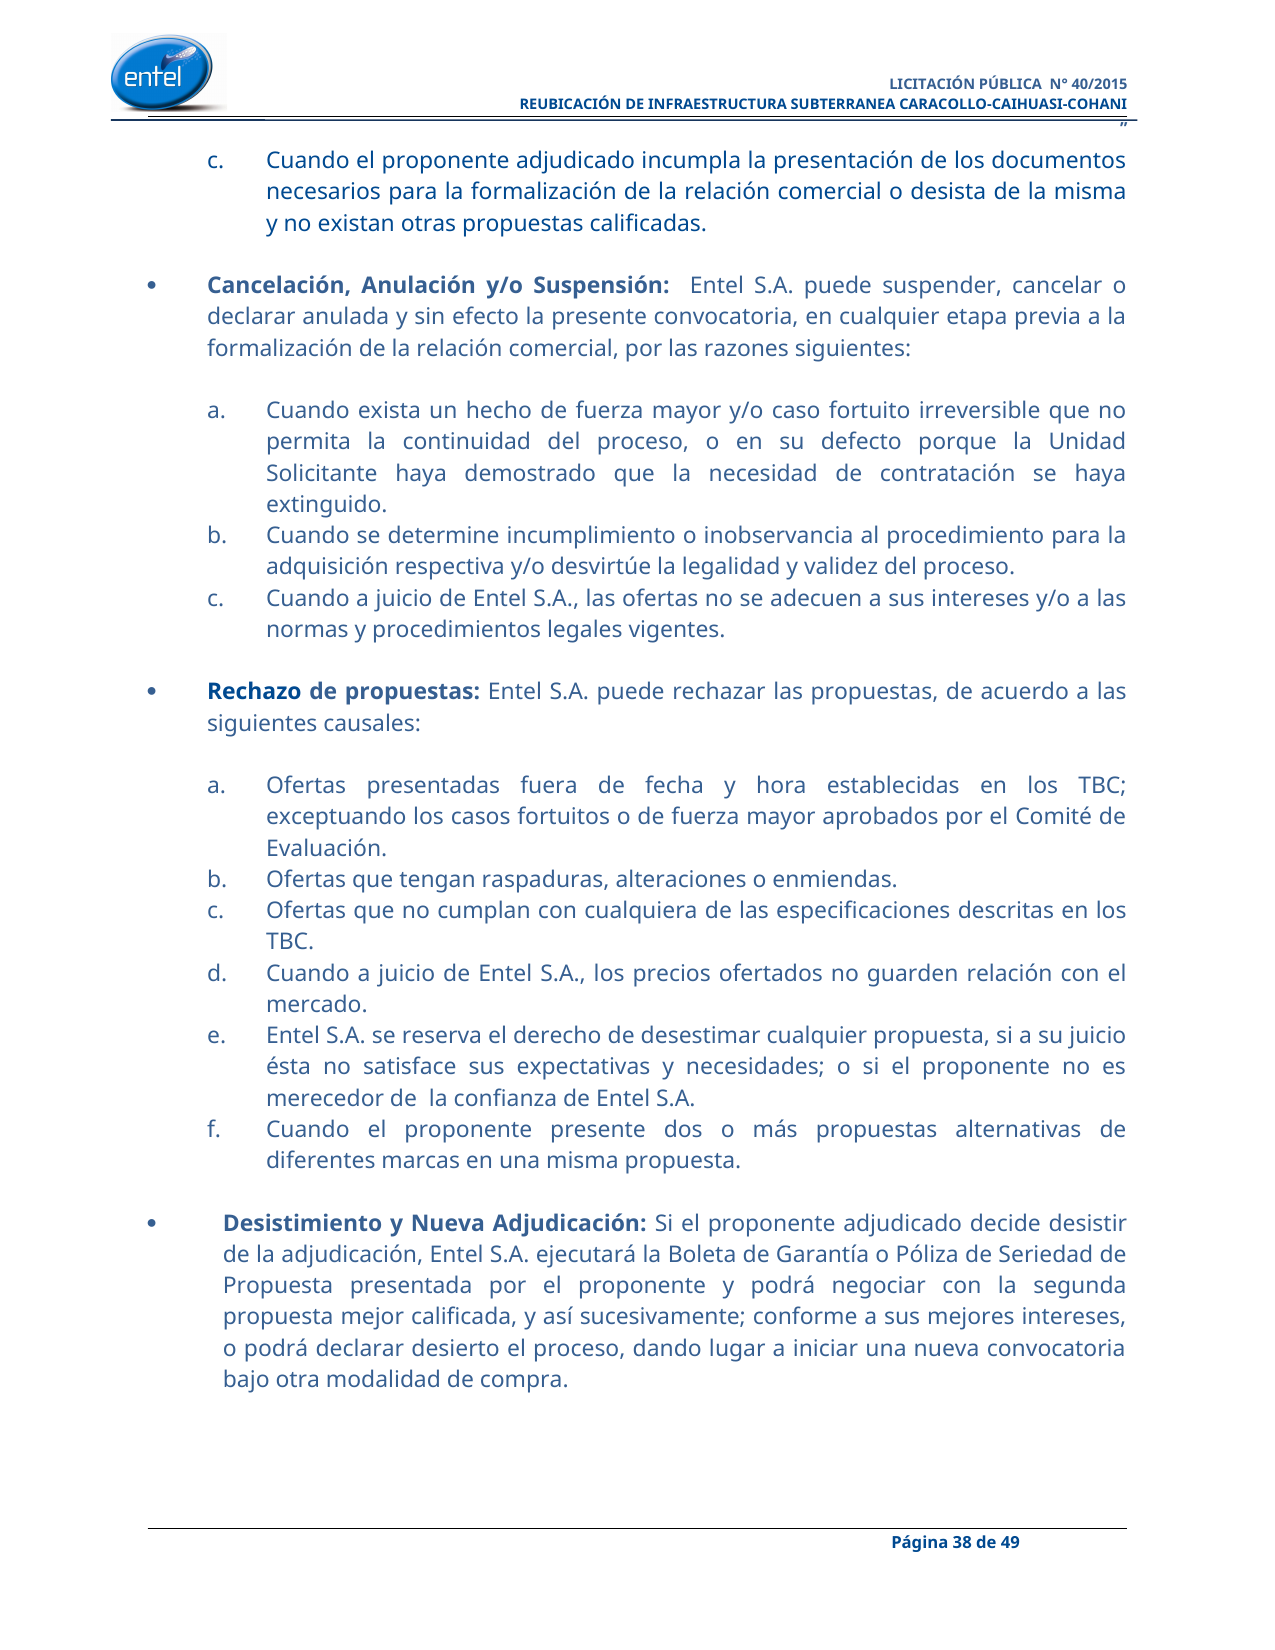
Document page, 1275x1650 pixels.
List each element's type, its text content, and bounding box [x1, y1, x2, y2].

picture [111, 33, 228, 112]
list Cuando el proponente adjudicado incumpla la presentación de los documentos necesarios para la formalización de la relación comercial o desista de la misma y no existan otras propuestas calificadas. [207, 144, 1127, 238]
list Rechazo de propuestas: Entel S.A. puede rechazar las propuestas, de acuerdo a las siguientes causales: [148, 675, 1127, 738]
list Ofertas presentadas fuera de fecha y hora establecidas en los TBC; exceptuando los casos fortuitos o de fuerza mayor aprobados por el Comité de Evaluación. [207, 769, 1127, 863]
list Entel S.A. se reserva el derecho de desestimar cualquier propuesta, si a su juicio ésta no satisface sus expectativas y necesidades; o si el proponente no es merecedor de la confianza de Entel S.A. [207, 1019, 1127, 1113]
list Cuando exista un hecho de fuerza mayor y/o caso fortuito irreversible que no permita la continuidad del proceso, o en su defecto porque la Unidad Solicitante haya demostrado que la necesidad de contratación se haya extinguido. [207, 394, 1127, 519]
list Desistimiento y Nueva Adjudicación: Si el proponente adjudicado decide desistir de la adjudicación, Entel S.A. ejecutará la Boleta de Garantía o Póliza de Seriedad de Propuesta presentada por el proponente y podrá negociar con la segunda propuesta mejor calificada, y así sucesivamente; conforme a sus mejores intereses, o podrá declarar desierto el proceso, dando lugar a iniciar una nueva convocatoria bajo otra modalidad de compra. [148, 1207, 1127, 1394]
list Cuando a juicio de Entel S.A., los precios ofertados no guarden relación con el mercado. [207, 957, 1127, 1019]
list Cuando a juicio de Entel S.A., las ofertas no se adecuen a sus intereses y/o a las normas y procedimientos legales vigentes. [207, 582, 1127, 644]
list Cuando se determine incumplimiento o inobservancia al procedimiento para la adquisición respectiva y/o desvirtúe la legalidad y validez del proceso. [207, 519, 1127, 582]
list Cancelación, Anulación y/o Suspensión: Entel S.A. puede suspender, cancelar o declarar anulada y sin efecto la presente convocatoria, en cualquier etapa previa a la formalización de la relación comercial, por las razones siguientes: [148, 269, 1127, 363]
list Ofertas que no cumplan con cualquiera de las especificaciones descritas en los TBC. [207, 894, 1127, 957]
list Cuando el proponente presente dos o más propuestas alternativas de diferentes marcas en una misma propuesta. [207, 1113, 1127, 1175]
list Ofertas que tengan raspaduras, alteraciones o enmiendas. [207, 863, 1127, 894]
